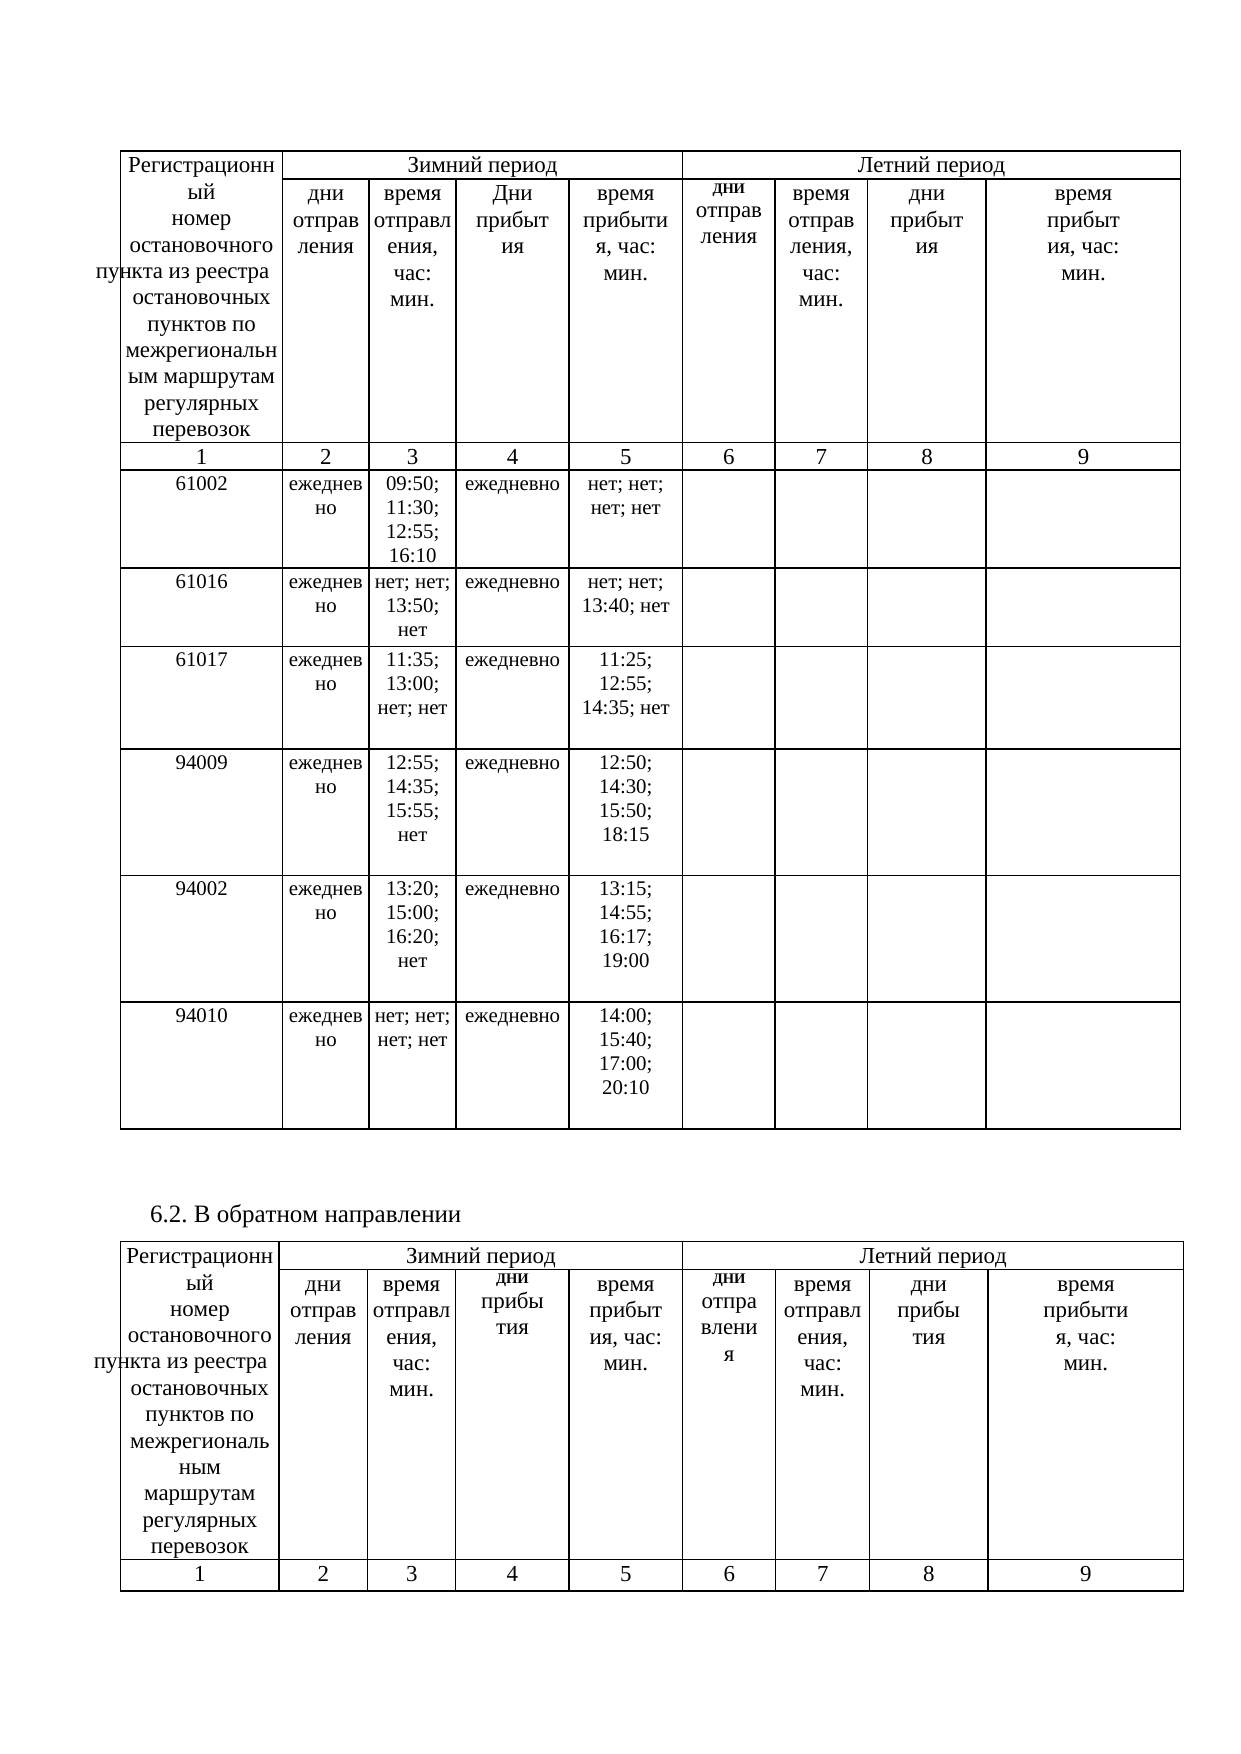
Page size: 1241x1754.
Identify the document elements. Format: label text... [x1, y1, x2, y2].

table_cell время отправл ения, час: мин. [370, 180, 455, 441]
table_cell [987, 471, 1180, 567]
table_header Регистрационный номер остановочного пункта из реестра остановочных пунктов по межрегиональным маршрутам регулярных перевозок [121, 152, 282, 441]
table_cell ежедневно [283, 471, 368, 567]
table_cell 9 [987, 443, 1180, 469]
table_cell [683, 569, 774, 646]
table_cell ежедневно [283, 1003, 368, 1128]
table_cell ДНИ прибы тия [456, 1270, 568, 1558]
table_cell ДНИ отправ ления [683, 180, 774, 441]
table_cell 13:15; 14:55; 16:17; 19:00 [570, 876, 682, 1001]
table_cell 1 [121, 1560, 278, 1590]
table_cell 6 [683, 1560, 775, 1590]
table_cell 12:55; 14:35; 15:55; нет [370, 750, 455, 875]
table_cell 3 [368, 1560, 455, 1590]
table_cell [776, 1003, 867, 1128]
table_cell [776, 569, 867, 646]
table_cell 8 [870, 1560, 987, 1590]
table_cell [868, 750, 985, 875]
table_cell дни прибы тия [870, 1270, 987, 1558]
table_cell время прибыт ия, час: мин. [987, 180, 1180, 441]
table_cell [776, 750, 867, 875]
table_cell 5 [570, 1560, 682, 1590]
table_cell нет; нет; нет; нет [370, 1003, 455, 1128]
table_cell ежедневно [457, 647, 568, 748]
table_cell 1 [121, 443, 282, 469]
table_cell дни отправ ления [280, 1270, 367, 1558]
table_cell [683, 876, 774, 1001]
table_cell 5 [570, 443, 682, 469]
table_cell [776, 471, 867, 567]
table_cell [987, 876, 1180, 1001]
table_cell 13:20; 15:00; 16:20; нет [370, 876, 455, 1001]
table_cell ежедневно [283, 876, 368, 1001]
table_cell 12:50; 14:30; 15:50; 18:15 [570, 750, 682, 875]
table_cell [868, 569, 985, 646]
table_cell ежедневно [457, 750, 568, 875]
table_cell 8 [868, 443, 985, 469]
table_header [121, 1242, 278, 1558]
table_cell 3 [370, 443, 455, 469]
table_header Летний период [683, 1242, 1183, 1268]
table_cell [776, 647, 867, 748]
table_cell ежедневно [457, 569, 568, 646]
table_cell [683, 471, 774, 567]
table_cell ежедневно [283, 569, 368, 646]
table_cell 2 [283, 443, 368, 469]
table_cell ДНИ отпра влени я [683, 1270, 775, 1558]
table_cell 11:25; 12:55; 14:35; нет [570, 647, 682, 748]
table_cell 4 [456, 1560, 568, 1590]
table_cell 94002 [121, 876, 282, 1001]
table_cell 4 [457, 443, 568, 469]
table_cell нет; нет; 13:40; нет [570, 569, 682, 646]
table_cell [987, 569, 1180, 646]
table_cell [987, 647, 1180, 748]
table_cell время отправл ения, час: мин. [776, 1270, 869, 1558]
table_cell 09:50; 11:30; 12:55; 16:10 [370, 471, 455, 567]
text 6.2. В обратном направлении [150, 1199, 1090, 1228]
table_cell нет; нет; нет; нет [570, 471, 682, 567]
table_cell [868, 876, 985, 1001]
table_cell ежедневно [283, 647, 368, 748]
table_cell время отправ ления, час: мин. [776, 180, 867, 441]
table_cell 7 [776, 443, 867, 469]
table_cell ежедневно [283, 750, 368, 875]
table_cell [868, 471, 985, 567]
table_cell [683, 1003, 774, 1128]
table_header Зимний период [283, 152, 682, 178]
table_cell [683, 750, 774, 875]
table_cell ежедневно [457, 876, 568, 1001]
table_cell [987, 1003, 1180, 1128]
table_cell время отправл ения, час: мин. [368, 1270, 455, 1558]
table_cell [987, 750, 1180, 875]
table_cell 9 [989, 1560, 1183, 1590]
table_cell 61016 [121, 569, 282, 646]
table_cell 61002 [121, 471, 282, 567]
table_cell 2 [280, 1560, 367, 1590]
table_cell [868, 1003, 985, 1128]
table_cell время прибыт ия, час: мин. [570, 1270, 682, 1558]
table_cell 14:00; 15:40; 17:00; 20:10 [570, 1003, 682, 1128]
table_cell 94009 [121, 750, 282, 875]
table_cell дни отправ ления [283, 180, 368, 441]
table_cell нет; нет; 13:50; нет [370, 569, 455, 646]
table_cell 94010 [121, 1003, 282, 1128]
table_cell дни прибыт ия [868, 180, 985, 441]
table_header Зимний период [280, 1242, 682, 1268]
table_cell ежедневно [457, 1003, 568, 1128]
table_cell ежедневно [457, 471, 568, 567]
table_cell [868, 647, 985, 748]
table_cell [683, 647, 774, 748]
table_cell Дни прибыт ия [457, 180, 568, 441]
table_cell [776, 876, 867, 1001]
table_cell 61017 [121, 647, 282, 748]
table_cell время прибыти я, час: мин. [570, 180, 682, 441]
table_cell 6 [683, 443, 774, 469]
table_cell время прибыти я, час: мин. [989, 1270, 1183, 1558]
table_header Летний период [683, 152, 1180, 178]
table_cell 11:35; 13:00; нет; нет [370, 647, 455, 748]
table_cell 7 [776, 1560, 869, 1590]
